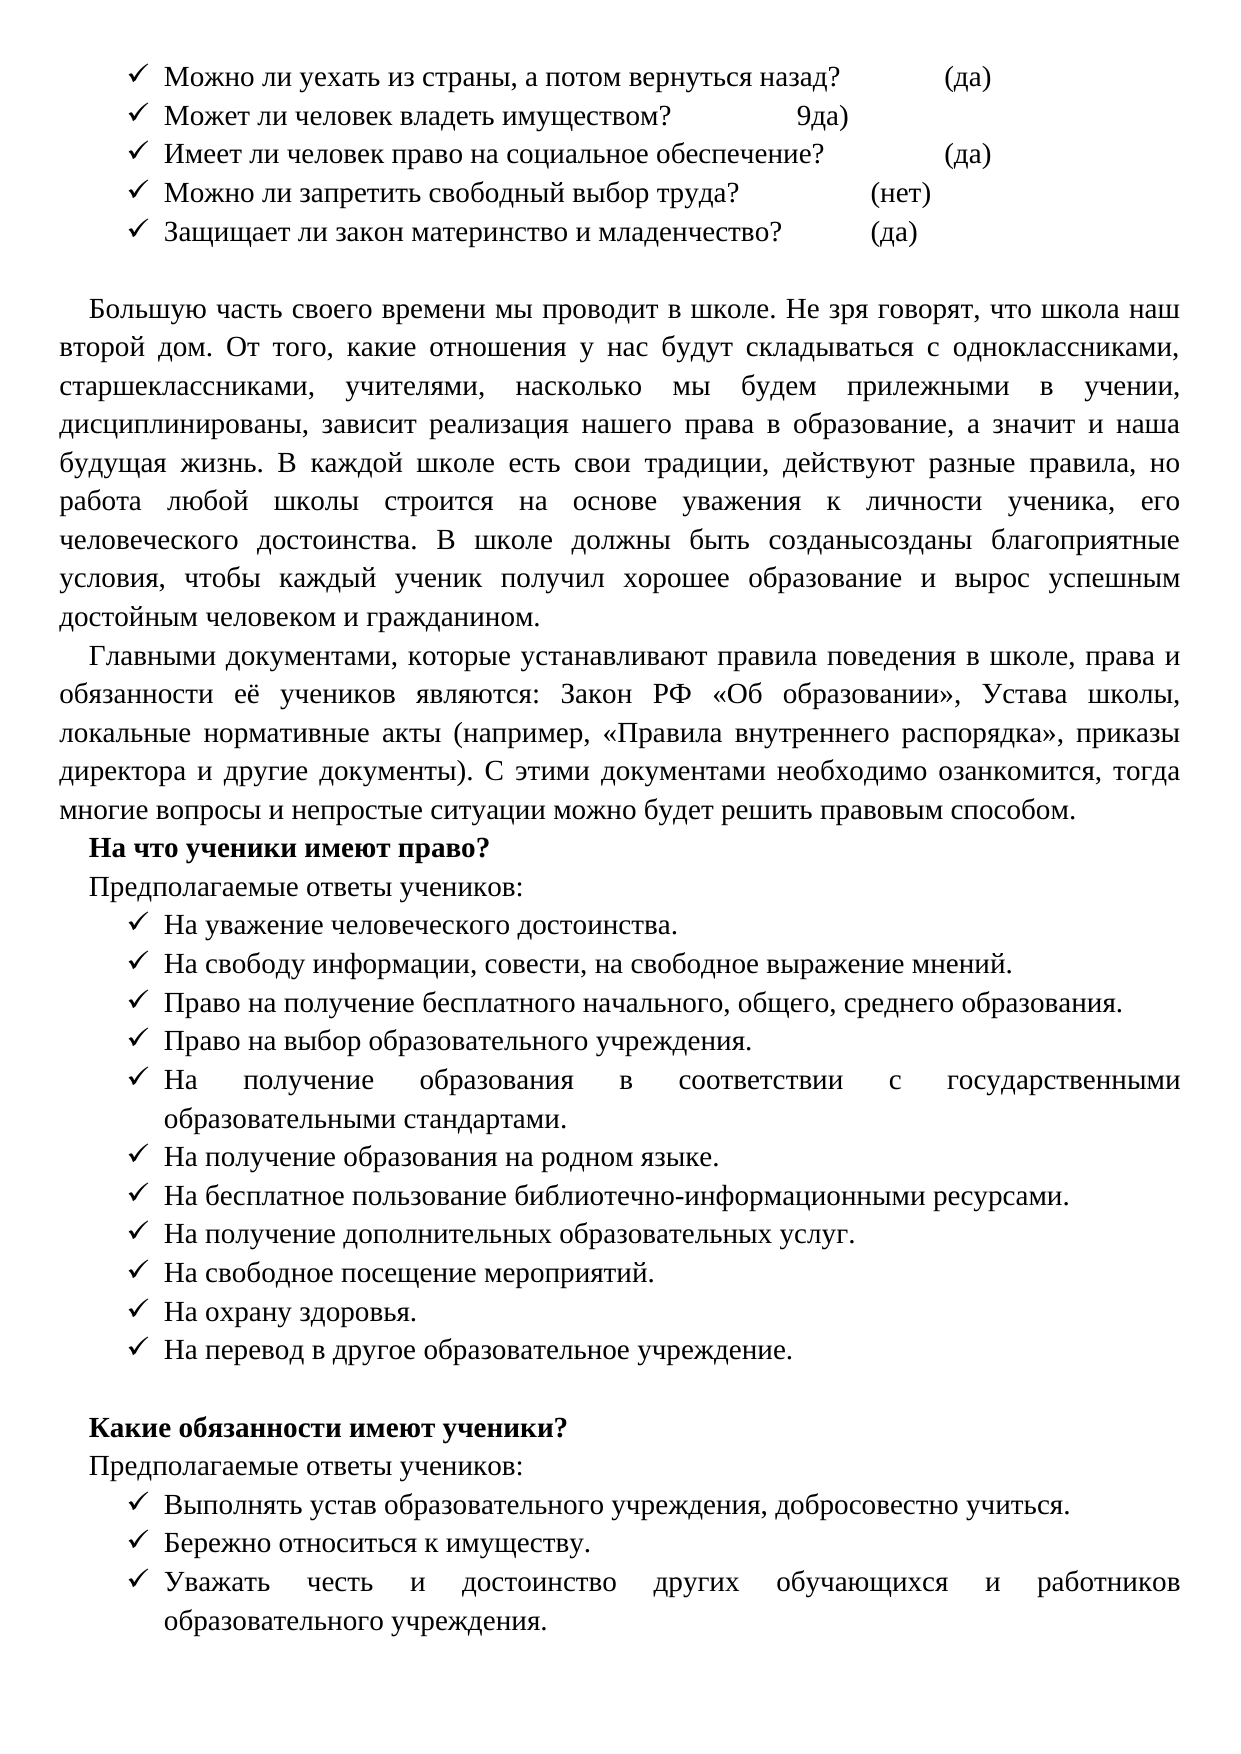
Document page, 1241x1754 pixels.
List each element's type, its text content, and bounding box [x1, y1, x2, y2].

list На бесплатное пользование библиотечно-информационными ресурсами. [126, 1178, 1181, 1212]
text На что ученики имеют право? [59, 830, 1181, 864]
list На получение образования на родном языке. [126, 1139, 1181, 1173]
list На уважение человеческого достоинства. [126, 907, 1181, 941]
text Большую часть своего времени мы проводит в школе. Не зря говорят, что школа наш второй дом. От того, какие отношения у нас будут складываться с одноклассниками, старшеклассниками, учителями, насколько мы будем прилежными в учении, дисциплинированы, зависит реализация нашего права в образование, а значит и наша будущая жизнь. В каждой школе есть свои традиции, действуют разные правила, но работа любой школы строится на основе уважения к личности ученика, его человеческого достоинства. В школе должны быть созданысозданы благоприятные условия, чтобы каждый ученик получил хорошее образование и вырос успешным достойным человеком и гражданином. [59, 291, 1181, 633]
list На получение дополнительных образовательных услуг. [126, 1217, 1181, 1250]
list Бережно относиться к имуществу. [126, 1525, 1181, 1559]
text Главными документами, которые устанавливают правила поведения в школе, права и обязанности её учеников являются: Закон РФ «Об образовании», Устава школы, локальные нормативные акты (например, «Правила внутреннего распорядка», приказы директора и другие документы). С этими документами необходимо озанкомится, тогда многие вопросы и непростые ситуации можно будет решить правовым способом. [59, 638, 1181, 825]
list На свободу информации, совести, на свободное выражение мнений. [126, 946, 1181, 980]
list Право на выбор образовательного учреждения. [126, 1023, 1181, 1057]
list Можно ли уехать из страны, а потом вернуться назад? (да) [126, 59, 1181, 93]
list На перевод в другое образовательное учреждение. [126, 1332, 1181, 1366]
text Предполагаемые ответы учеников: [59, 1448, 1181, 1482]
list Выполнять устав образовательного учреждения, добросовестно учиться. [126, 1487, 1181, 1520]
list На охрану здоровья. [126, 1294, 1181, 1327]
list Какие обязанности имеют ученики? [89, 1410, 1181, 1443]
list Защищает ли закон материнство и младенчество? (да) [126, 214, 1181, 247]
list Можно ли запретить свободный выбор труда? (нет) [126, 175, 1181, 209]
list На получение образования в соответствии с государственными образовательными стандартами. [126, 1062, 1181, 1134]
list Уважать честь и достоинство других обучающихся и работников образовательного учреждения. [126, 1564, 1181, 1636]
text Предполагаемые ответы учеников: [59, 869, 1181, 902]
list Может ли человек владеть имуществом? 9да) [126, 98, 1181, 131]
list Имеет ли человек право на социальное обеспечение? (да) [126, 136, 1181, 170]
list На свободное посещение мероприятий. [126, 1255, 1181, 1289]
list Право на получение бесплатного начального, общего, среднего образования. [126, 985, 1181, 1018]
